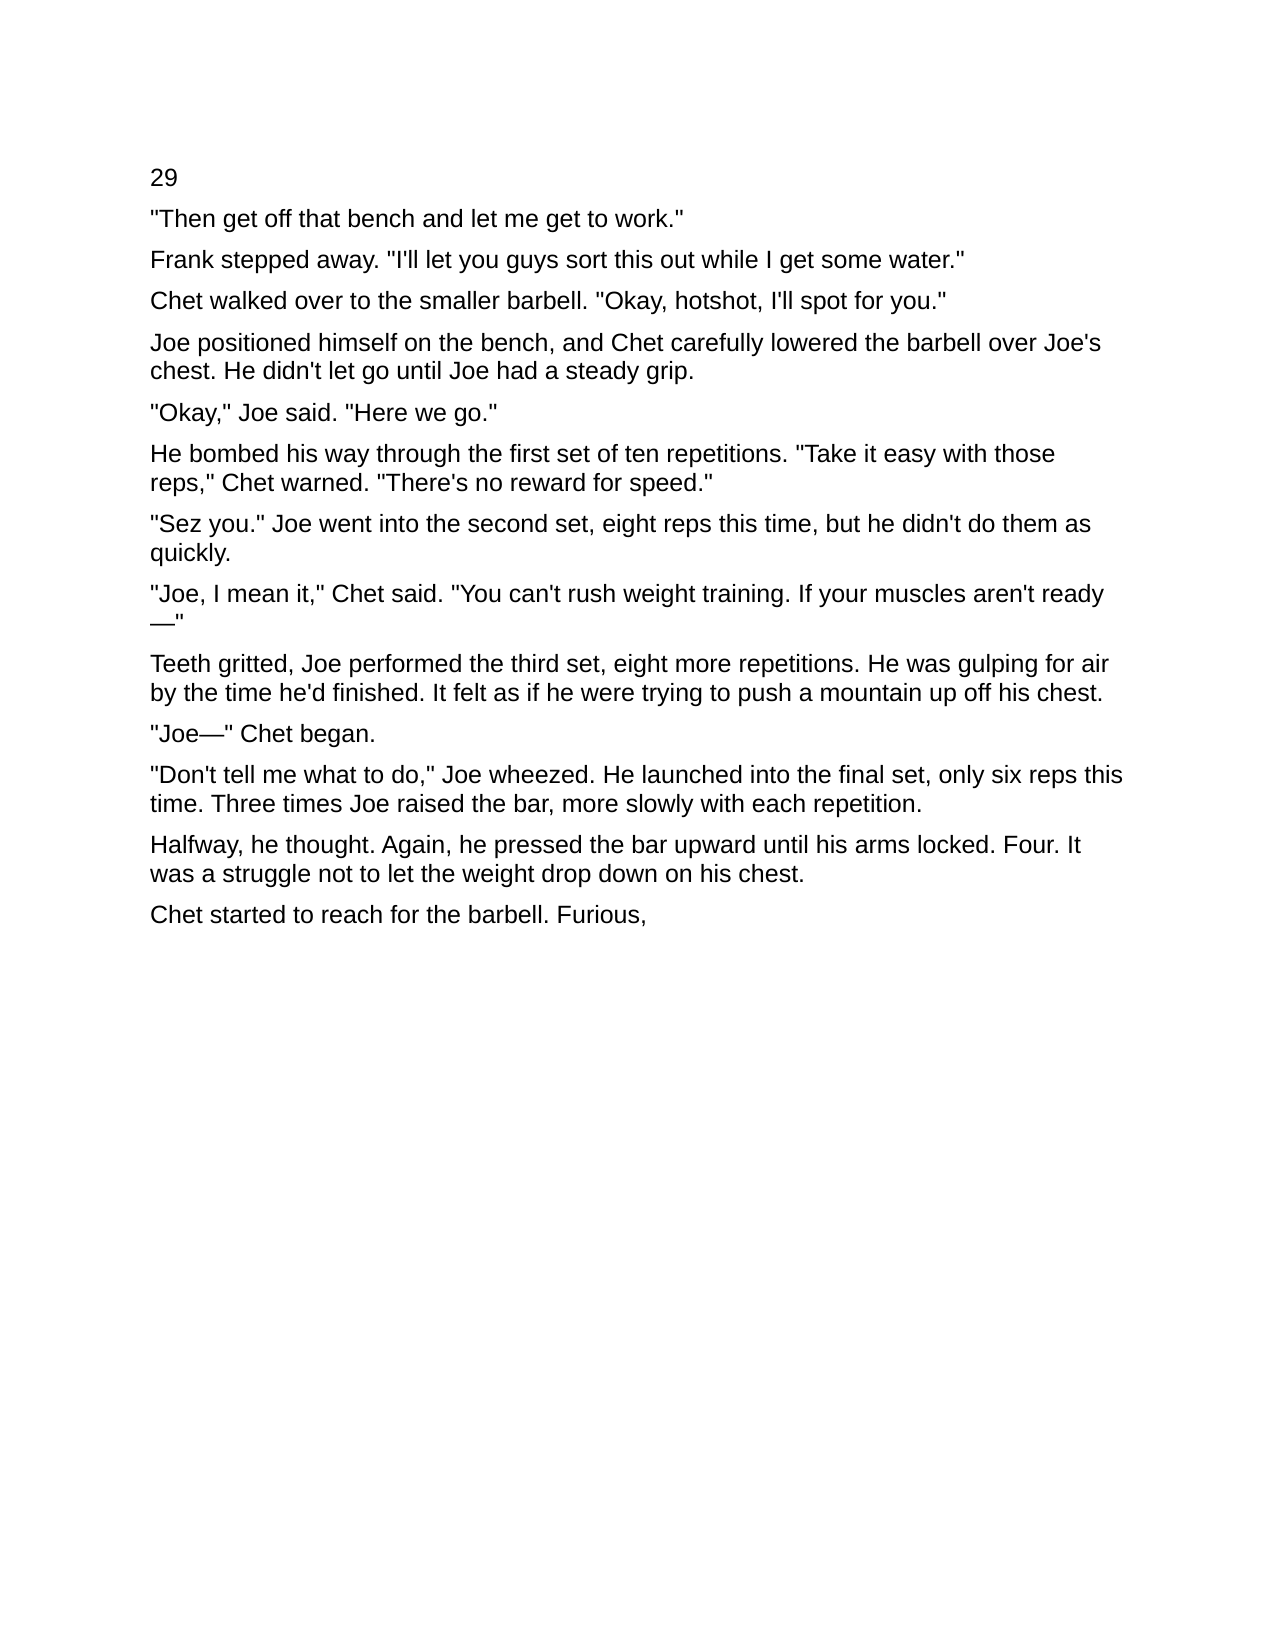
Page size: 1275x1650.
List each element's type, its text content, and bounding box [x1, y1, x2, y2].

text Joe positioned himself on the bench, and Chet carefully lowered the barbell over Joe's chest. He didn't let go until Joe had a steady grip. [150, 327, 1125, 385]
text Halfway, he thought. Again, he pressed the bar upward until his arms locked. Four. It was a struggle not to let the weight drop down on his chest. [150, 830, 1125, 887]
text "Then get off that bench and let me get to work." [150, 204, 1125, 232]
text "Sez you." Joe went into the second set, eight reps this time, but he didn't do them as quickly. [150, 509, 1125, 566]
text Teeth gritted, Joe performed the third set, eight more repetitions. He was gulping for air by the time he'd finished. It felt as if he were trying to push a mountain up off his chest. [150, 649, 1125, 706]
text "Okay," Joe said. "Here we go." [150, 397, 1125, 426]
text Chet started to reach for the barbell. Furious, [150, 900, 1125, 929]
text "Don't tell me what to do," Joe wheezed. He launched into the final set, only six reps this time. Three times Joe raised the bar, more slowly with each repetition. [150, 760, 1125, 817]
text He bombed his way through the first set of ten repetitions. "Take it easy with those reps," Chet warned. "There's no reward for speed." [150, 439, 1125, 496]
text "Joe, I mean it," Chet said. "You can't rush weight training. If your muscles aren't ready—" [150, 579, 1125, 636]
text Frank stepped away. "I'll let you guys sort this out while I get some water." [150, 245, 1125, 274]
text 29 [150, 162, 1125, 191]
text Chet walked over to the smaller barbell. "Okay, hotshot, I'll spot for you." [150, 286, 1125, 315]
text "Joe—" Chet began. [150, 719, 1125, 747]
